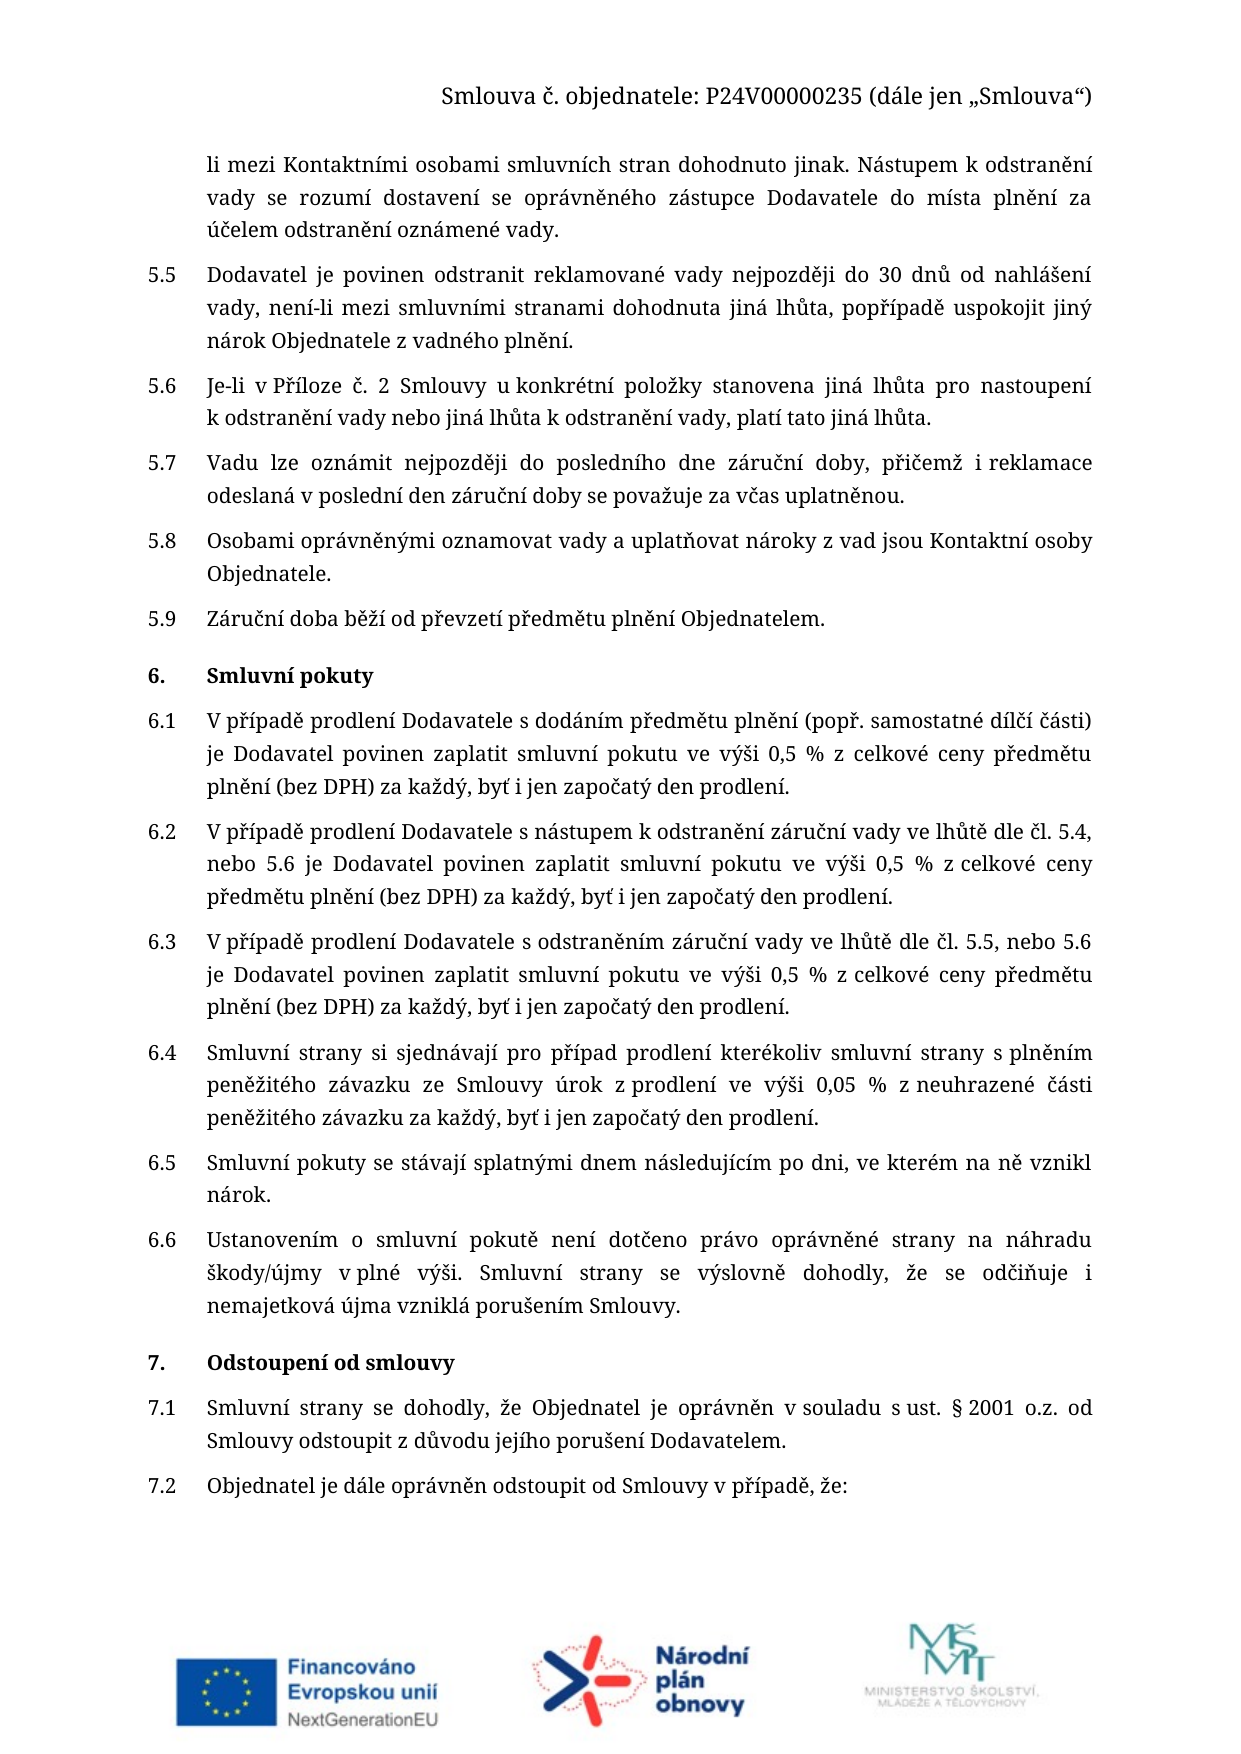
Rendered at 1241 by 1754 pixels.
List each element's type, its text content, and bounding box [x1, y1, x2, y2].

list Ustanovením o smluvní pokutě není dotčeno právo oprávněné strany na náhradu škody/újmy v plné výši. Smluvní strany se výslovně dohodly, že se odčiňuje i nemajetková újma vzniklá porušením Smlouvy. [148, 1226, 1093, 1319]
list Vadu lze oznámit nejpozději do posledního dne záruční doby, přičemž i reklamace odeslaná v poslední den záruční doby se považuje za včas uplatněnou. [148, 448, 1093, 509]
list V případě prodlení Dodavatele s odstraněním záruční vady ve lhůtě dle čl. 5.5, nebo 5.6 je Dodavatel povinen zaplatit smluvní pokutu ve výši 0,5 % z celkové ceny předmětu plnění (bez DPH) za každý, byť i jen započatý den prodlení. [148, 927, 1093, 1021]
list Smluvní strany si sjednávají pro případ prodlení kterékoliv smluvní strany s plněním peněžitého závazku ze Smlouvy úrok z prodlení ve výši 0,05 % z neuhrazené části peněžitého závazku za každý, byť i jen započatý den prodlení. [148, 1038, 1093, 1131]
list Dodavatel je povinen odstranit reklamované vady nejpozději do 30 dnů od nahlášení vady, není-li mezi smluvními stranami dohodnuta jiná lhůta, popřípadě uspokojit jiný nárok Objednatele z vadného plnění. [148, 261, 1093, 354]
list Odstoupení od smlouvy [148, 1348, 1093, 1377]
list Osobami oprávněnými oznamovat vady a uplatňovat nároky z vad jsou Kontaktní osoby Objednatele. [148, 526, 1093, 587]
list Smluvní strany se dohodly, že Objednatel je oprávněn v souladu s ust. § 2001 o.z. od Smlouvy odstoupit z důvodu jejího porušení Dodavatelem. [148, 1393, 1093, 1454]
list Smluvní pokuty [148, 662, 1093, 690]
list V případě prodlení Dodavatele s nástupem k odstranění záruční vady ve lhůtě dle čl. 5.4, nebo 5.6 je Dodavatel povinen zaplatit smluvní pokutu ve výši 0,5 % z celkové ceny předmětu plnění (bez DPH) za každý, byť i jen započatý den prodlení. [148, 817, 1093, 911]
list Objednatel je dále oprávněn odstoupit od Smlouvy v případě, že: [148, 1471, 1093, 1500]
list Je-li v Příloze č. 2 Smlouvy u konkrétní položky stanovena jiná lhůta pro nastoupení k odstranění vady nebo jiná lhůta k odstranění vady, platí tato jiná lhůta. [148, 371, 1093, 432]
list Záruční doba běží od převzetí předmětu plnění Objednatelem. [148, 604, 1093, 632]
list V případě prodlení Dodavatele s dodáním předmětu plnění (popř. samostatné dílčí části) je Dodavatel povinen zaplatit smluvní pokutu ve výši 0,5 % z celkové ceny předmětu plnění (bez DPH) za každý, byť i jen započatý den prodlení. [148, 707, 1093, 800]
list Smluvní pokuty se stávají splatnými dnem následujícím po dni, ve kterém na ně vznikl nárok. [148, 1148, 1093, 1209]
picture [147, 1577, 1093, 1754]
